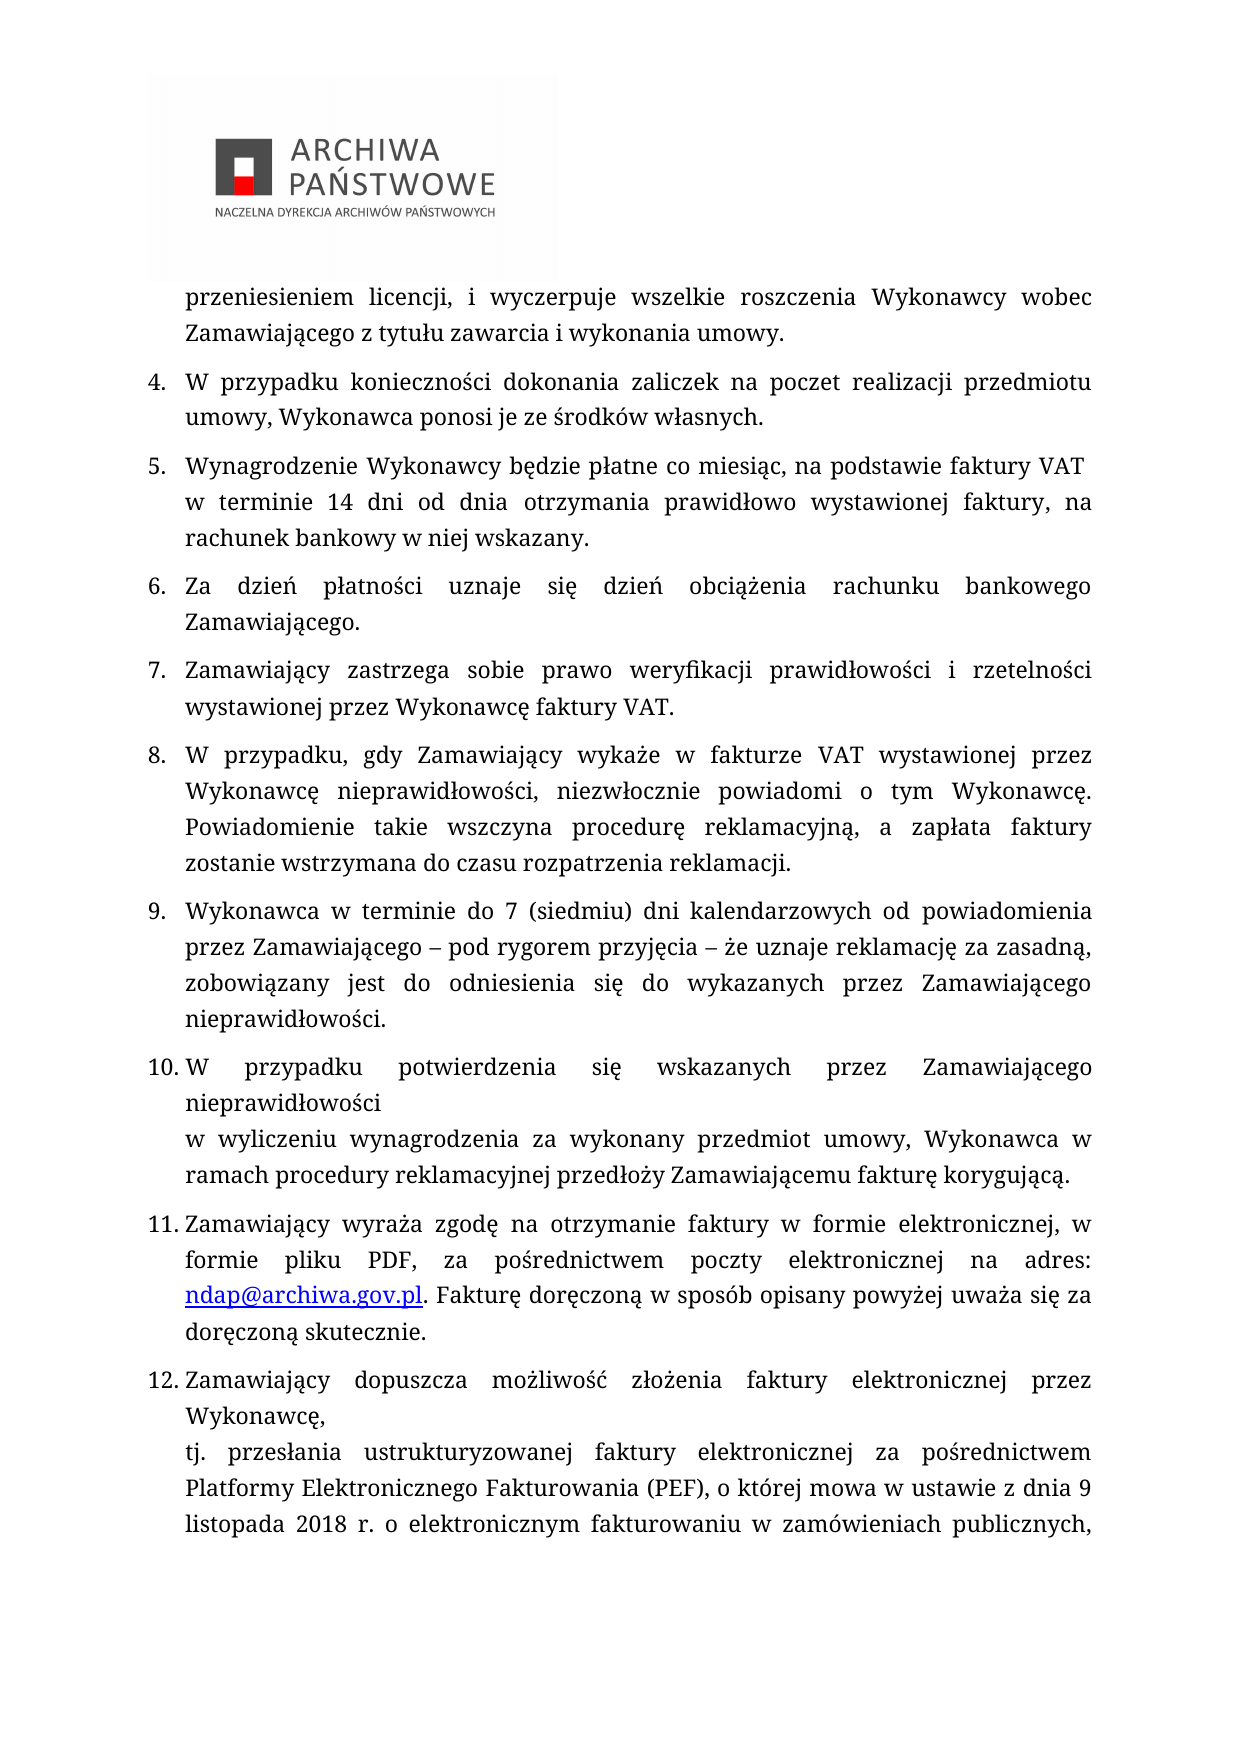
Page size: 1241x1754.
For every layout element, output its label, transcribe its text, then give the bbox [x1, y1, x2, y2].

list Wykonawca w terminie do 7 (siedmiu) dni kalendarzowych od powiadomienia przez Zamawiającego – pod rygorem przyjęcia – że uznaje reklamację za zasadną, zobowiązany jest do odniesienia się do wykazanych przez Zamawiającego nieprawidłowości. [148, 895, 1093, 1034]
list Wynagrodzenie Wykonawcy będzie płatne co miesiąc, na podstawie faktury VAT w terminie 14 dni od dnia otrzymania prawidłowo wystawionej faktury, na rachunek bankowy w niej wskazany. [148, 450, 1093, 553]
list Zamawiający zastrzega sobie prawo weryfikacji prawidłowości i rzetelności wystawionej przez Wykonawcę faktury VAT. [148, 654, 1093, 722]
list W przypadku, gdy Zamawiający wykaże w fakturze VAT wystawionej przez Wykonawcę nieprawidłowości, niezwłocznie powiadomi o tym Wykonawcę. Powiadomienie takie wszczyna procedurę reklamacyjną, a zapłata faktury zostanie wstrzymana do czasu rozpatrzenia reklamacji. [148, 739, 1093, 878]
picture [147, 73, 559, 281]
list W przypadku potwierdzenia się wskazanych przez Zamawiającego nieprawidłowości w wyliczeniu wynagrodzenia za wykonany przedmiot umowy, Wykonawca w ramach procedury reklamacyjnej przedłoży Zamawiającemu fakturę korygującą. [148, 1051, 1093, 1190]
list Za dzień płatności uznaje się dzień obciążenia rachunku bankowego Zamawiającego. [148, 570, 1093, 637]
list W przypadku konieczności dokonania zaliczek na poczet realizacji przedmiotu umowy, Wykonawca ponosi je ze środków własnych. [148, 365, 1093, 433]
list Zamawiający wyraża zgodę na otrzymanie faktury w formie elektronicznej, w formie pliku PDF, za pośrednictwem poczty elektronicznej na adres: ndap@archiwa.gov.pl. Fakturę doręczoną w sposób opisany powyżej uważa się za doręczoną skutecznie. [148, 1208, 1093, 1347]
